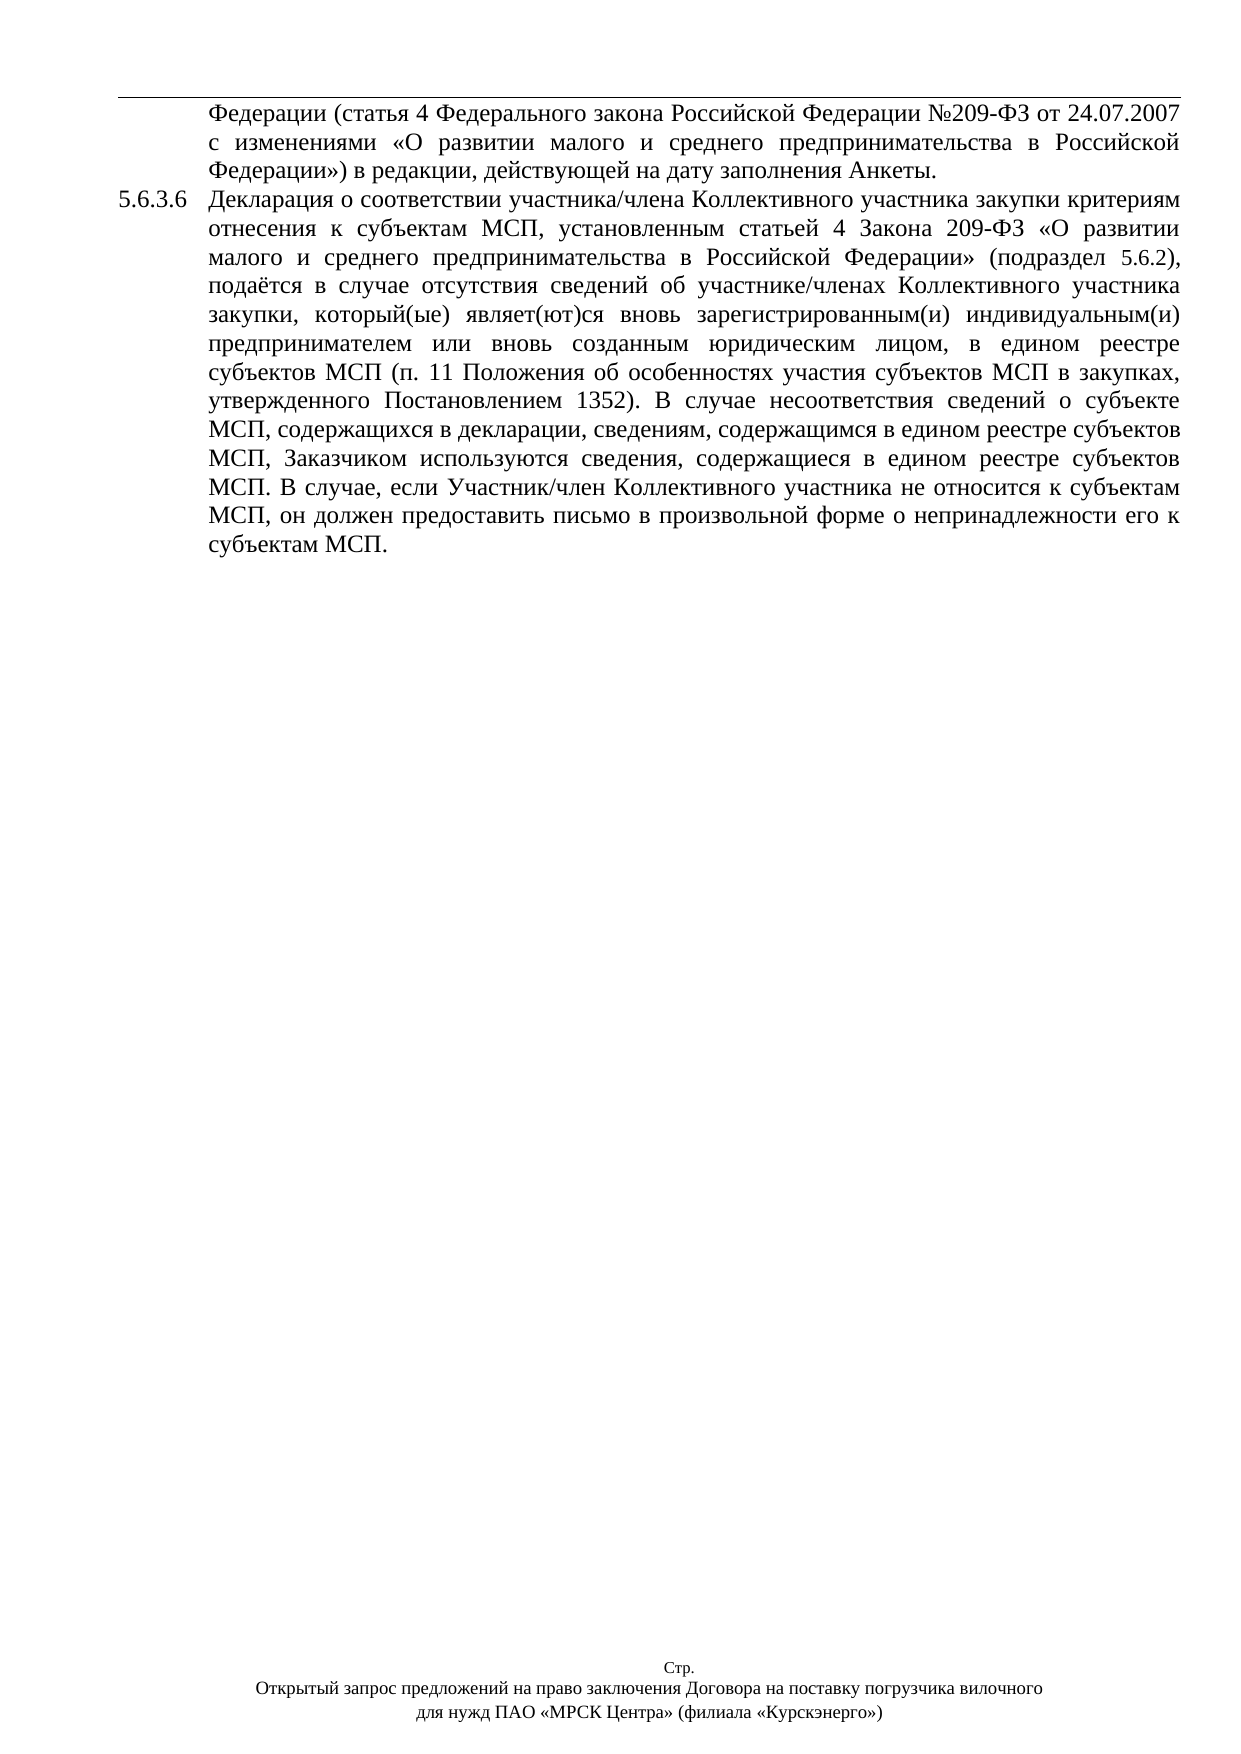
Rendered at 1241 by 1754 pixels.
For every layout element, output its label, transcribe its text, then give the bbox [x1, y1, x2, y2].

list Декларация о соответствии участника/члена Коллективного участника закупки критериям отнесения к субъектам МСП, установленным статьей 4 Закона 209-ФЗ «О развитии малого и среднего предпринимательства в Российской Федерации» (подраздел 5.6.2), подаётся в случае отсутствия сведений об участнике/членах Коллективного участника закупки, который(ые) являет(ют)ся вновь зарегистрированным(и) индивидуальным(и) предпринимателем или вновь созданным юридическим лицом, в едином реестре субъектов МСП (п. 11 Положения об особенностях участия субъектов МСП в закупках, утвержденного Постановлением 1352). В случае несоответствия сведений о субъекте МСП, содержащихся в декларации, сведениям, содержащимся в едином реестре субъектов МСП, Заказчиком используются сведения, содержащиеся в едином реестре субъектов МСП. В случае, если Участник/член Коллективного участника не относится к субъектам МСП, он должен предоставить письмо в произвольной форме о непринадлежности его к субъектам МСП. [118, 184, 1181, 558]
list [118, 98, 1181, 184]
